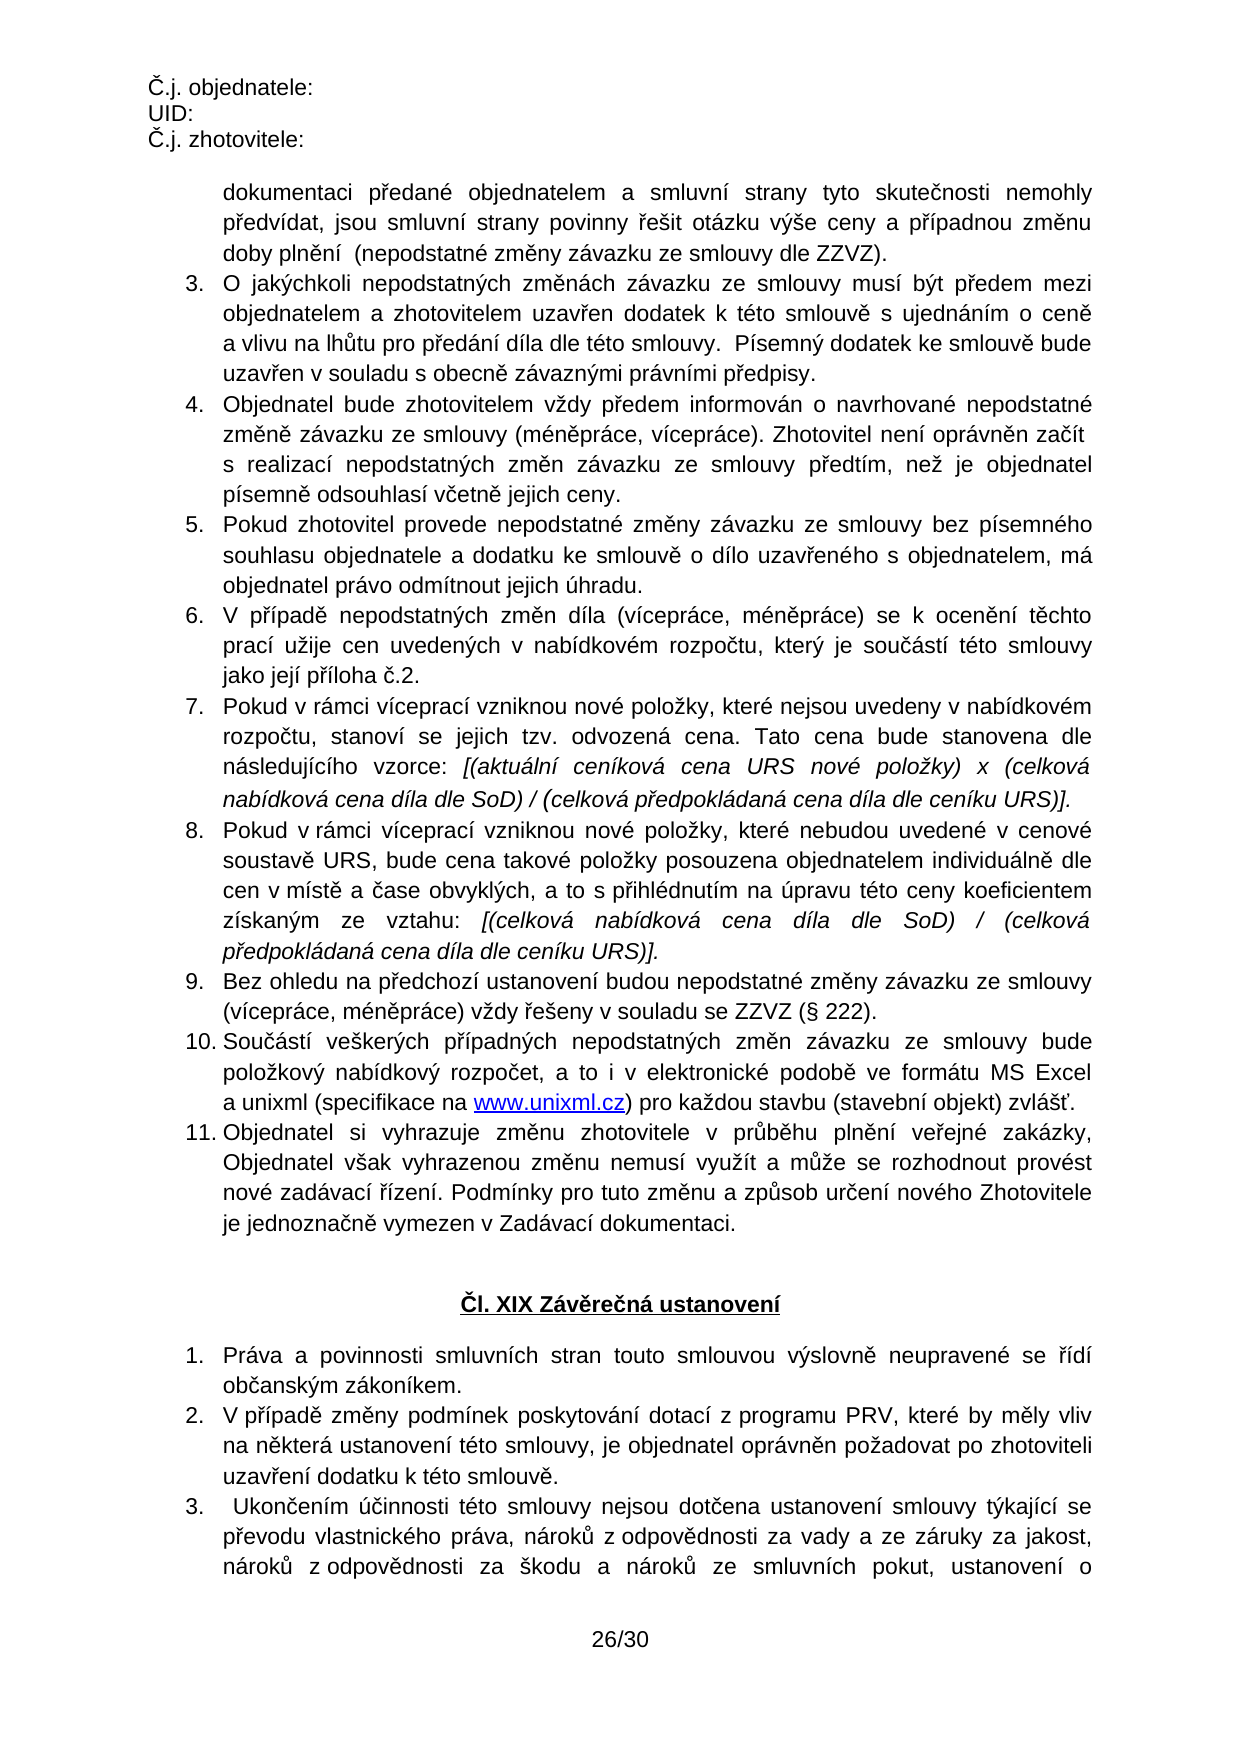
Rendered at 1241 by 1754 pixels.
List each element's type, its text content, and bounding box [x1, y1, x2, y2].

list Objednatel si vyhrazuje změnu zhotovitele v průběhu plnění veřejné zakázky, Objednatel však vyhrazenou změnu nemusí využít a může se rozhodnout provést nové zadávací řízení. Podmínky pro tuto změnu a způsob určení nového Zhotovitele je jednoznačně vymezen v Zadávací dokumentaci. [185, 1119, 1093, 1236]
list Pokud v rámci víceprací vzniknou nové položky, které nebudou uvedené v cenové soustavě URS, bude cena takové položky posouzena objednatelem individuálně dle cen v místě a čase obvyklých, a to s přihlédnutím na úpravu této ceny koeficientem získaným ze vztahu: [(celková nabídková cena díla dle SoD) / (celková předpokládaná cena díla dle ceníku URS)]. [185, 817, 1093, 964]
list V případě změny podmínek poskytování dotací z programu PRV, které by měly vliv na některá ustanovení této smlouvy, je objednatel oprávněn požadovat po zhotoviteli uzavření dodatku k této smlouvě. [185, 1402, 1093, 1489]
list O jakýchkoli nepodstatných změnách závazku ze smlouvy musí být předem mezi objednatelem a zhotovitelem uzavřen dodatek k této smlouvě s ujednáním o ceně a vlivu na lhůtu pro předání díla dle této smlouvy. Písemný dodatek ke smlouvě bude uzavřen v souladu s obecně závaznými právními předpisy. [185, 270, 1093, 387]
text Čl. XIX Závěrečná ustanovení [148, 1291, 1093, 1317]
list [185, 1493, 1093, 1579]
list Práva a povinnosti smluvních stran touto smlouvou výslovně neupravené se řídí občanským zákoníkem. [185, 1342, 1093, 1398]
list Objednatel bude zhotovitelem vždy předem informován o navrhované nepodstatné změně závazku ze smlouvy (méněpráce, vícepráce). Zhotovitel není oprávněn začít s realizací nepodstatných změn závazku ze smlouvy předtím, než je objednatel písemně odsouhlasí včetně jejich ceny. [185, 391, 1093, 508]
list Součástí veškerých případných nepodstatných změn závazku ze smlouvy bude položkový nabídkový rozpočet, a to i v elektronické podobě ve formátu MS Excel a unixml (specifikace na www.unixml.cz) pro každou stavbu (stavební objekt) zvlášť. [185, 1028, 1093, 1115]
list V případě nepodstatných změn díla (vícepráce, méněpráce) se k ocenění těchto prací užije cen uvedených v nabídkovém rozpočtu, který je součástí této smlouvy jako její příloha č.2. [185, 602, 1093, 689]
list Bez ohledu na předchozí ustanovení budou nepodstatné změny závazku ze smlouvy (vícepráce, méněpráce) vždy řešeny v souladu se ZZVZ (§ 222). [185, 968, 1093, 1024]
list Pokud zhotovitel provede nepodstatné změny závazku ze smlouvy bez písemného souhlasu objednatele a dodatku ke smlouvě o dílo uzavřeného s objednatelem, má objednatel právo odmítnout jejich úhradu. [185, 511, 1093, 598]
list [185, 179, 1093, 266]
list Pokud v rámci víceprací vzniknou nové položky, které nejsou uvedeny v nabídkovém rozpočtu, stanoví se jejich tzv. odvozená cena. Tato cena bude stanovena dle následujícího vzorce: [(aktuální ceníková cena URS nové položky) x (celková nabídková cena díla dle SoD) / (celková předpokládaná cena díla dle ceníku URS)]. [185, 693, 1093, 812]
